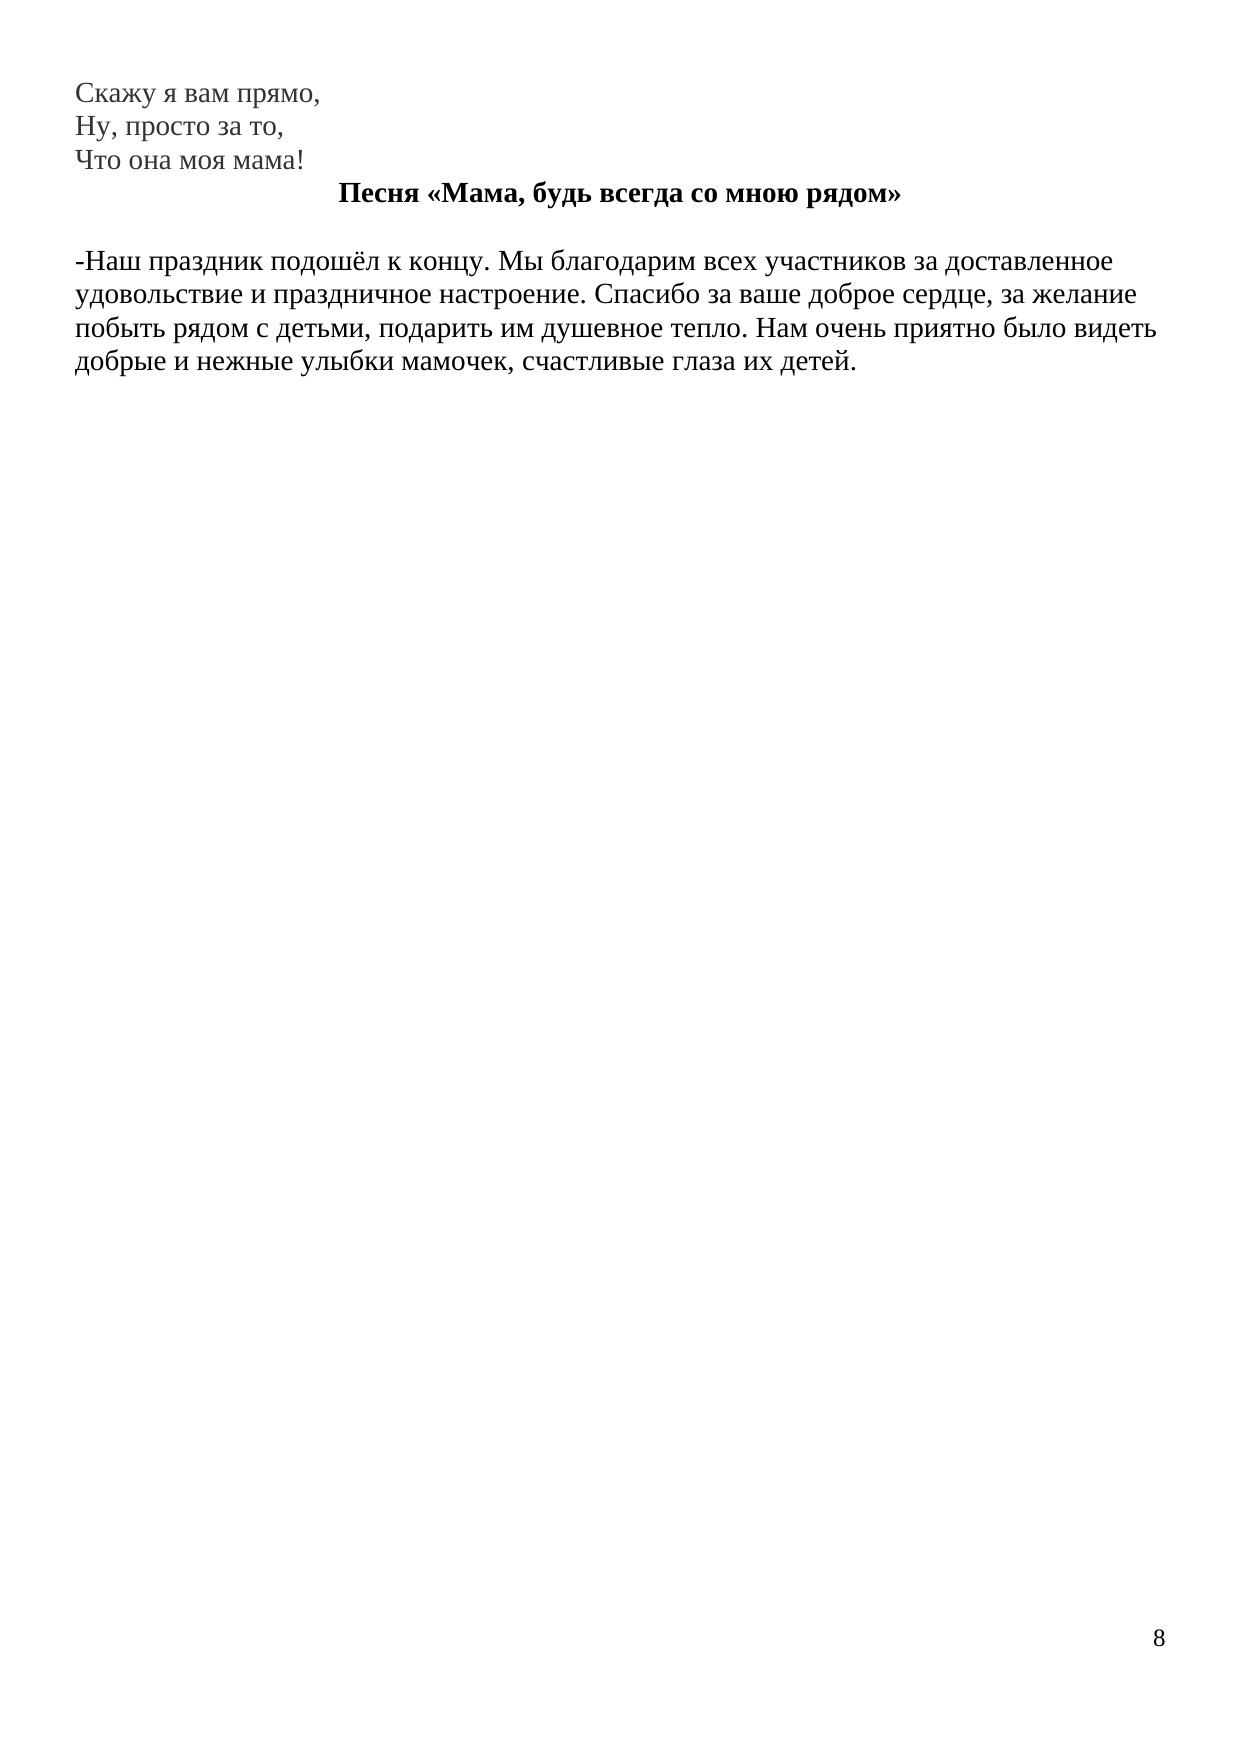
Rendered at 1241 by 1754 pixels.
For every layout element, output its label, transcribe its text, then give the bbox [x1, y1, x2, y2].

text -Наш праздник подошёл к концу. Мы благодарим всех участников за доставленное удовольствие и праздничное настроение. Спасибо за ваше доброе сердце, за желание побыть рядом с детьми, подарить им душевное тепло. Нам очень приятно было видеть добрые и нежные улыбки мамочек, счастливые глаза их детей. [75, 243, 1165, 377]
text Песня «Мама, будь всегда со мною рядом» [75, 176, 1165, 209]
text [75, 75, 1165, 176]
